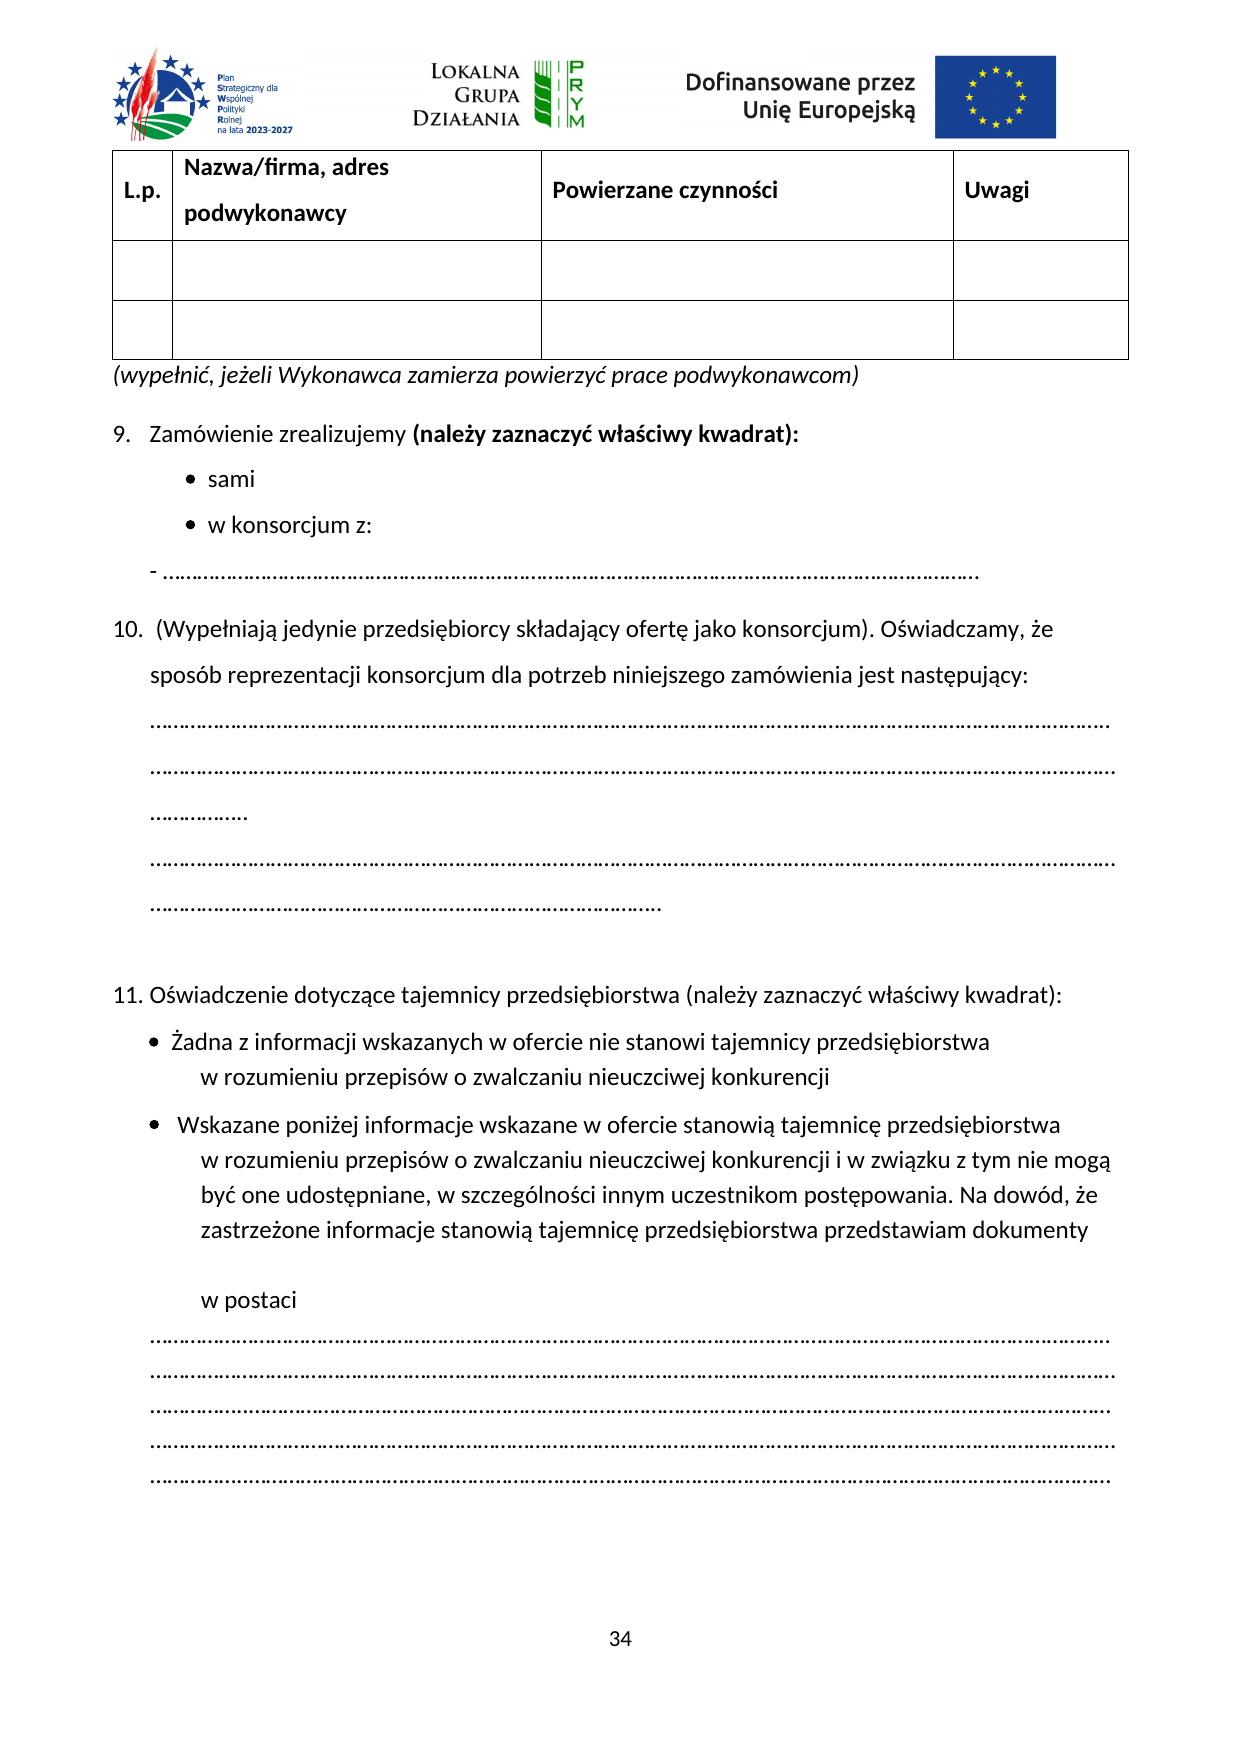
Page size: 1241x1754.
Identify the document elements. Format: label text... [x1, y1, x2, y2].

table_cell [542, 241, 953, 299]
text Żadna z informacji wskazanych w ofercie nie stanowi tajemnicy przedsiębiorstwa w rozumieniu przepisów o zwalczaniu nieuczciwej konkurencji [149, 1027, 1128, 1092]
text sami [186, 463, 1128, 494]
text (wypełnić, jeżeli Wykonawca zamierza powierzyć prace podwykonawcom) [112, 360, 1128, 390]
table_cell [173, 241, 541, 299]
text Wskazane poniżej informacje wskazane w ofercie stanowią tajemnicę przedsiębiorstwa w rozumieniu przepisów o zwalczaniu nieuczciwej konkurencji i w związku z tym nie mogą być one udostępniane, w szczególności innym uczestnikom postępowania. Na dowód, że zastrzeżone informacje stanowią tajemnicę przedsiębiorstwa przedstawiam dokumenty w postaci [150, 1109, 1128, 1314]
table_cell [954, 241, 1128, 299]
table_cell [173, 301, 541, 358]
table_header Nazwa/firma, adres podwykonawcy [173, 151, 541, 240]
text …………………………………………………………………………………………………………………………………………………..…………………………………………………………………………………………………………………………………………………………………..…………………………………………………………………………………………………………………………………… [150, 1319, 1128, 1419]
text w konsorcjum z: [186, 509, 1128, 540]
table_cell [113, 241, 172, 299]
table_header Powierzane czynności [542, 151, 953, 240]
table_header Uwagi [954, 151, 1128, 240]
table_cell [113, 301, 172, 358]
table_header L.p. [113, 151, 172, 240]
text - ……………………………………………………………………………………………….…………………………… [149, 555, 1128, 586]
table_cell [954, 301, 1128, 358]
picture [112, 45, 1057, 143]
table_cell [542, 301, 953, 358]
list Zamówienie zrealizujemy (należy zaznaczyć właściwy kwadrat): [112, 418, 1128, 448]
list Oświadczenie dotyczące tajemnicy przedsiębiorstwa (należy zaznaczyć właściwy kwadrat): [112, 979, 1128, 1009]
list (Wypełniają jedynie przedsiębiorcy składający ofertę jako konsorcjum). Oświadczamy, że sposób reprezentacji konsorcjum dla potrzeb niniejszego zamówienia jest następujący: [112, 613, 1128, 689]
text …………………………………………………………………………………………………………………………………………………………………..…………………………………………………………………………………………………………………………………… [150, 1424, 1128, 1489]
text …………………………………………………………………………………………………………………………………………………..…………………………………………………………………………………………………………………………………………………………………..………………………………………………………………………………………………………………………………………………………………………………………………………………………………….. [150, 705, 1128, 918]
